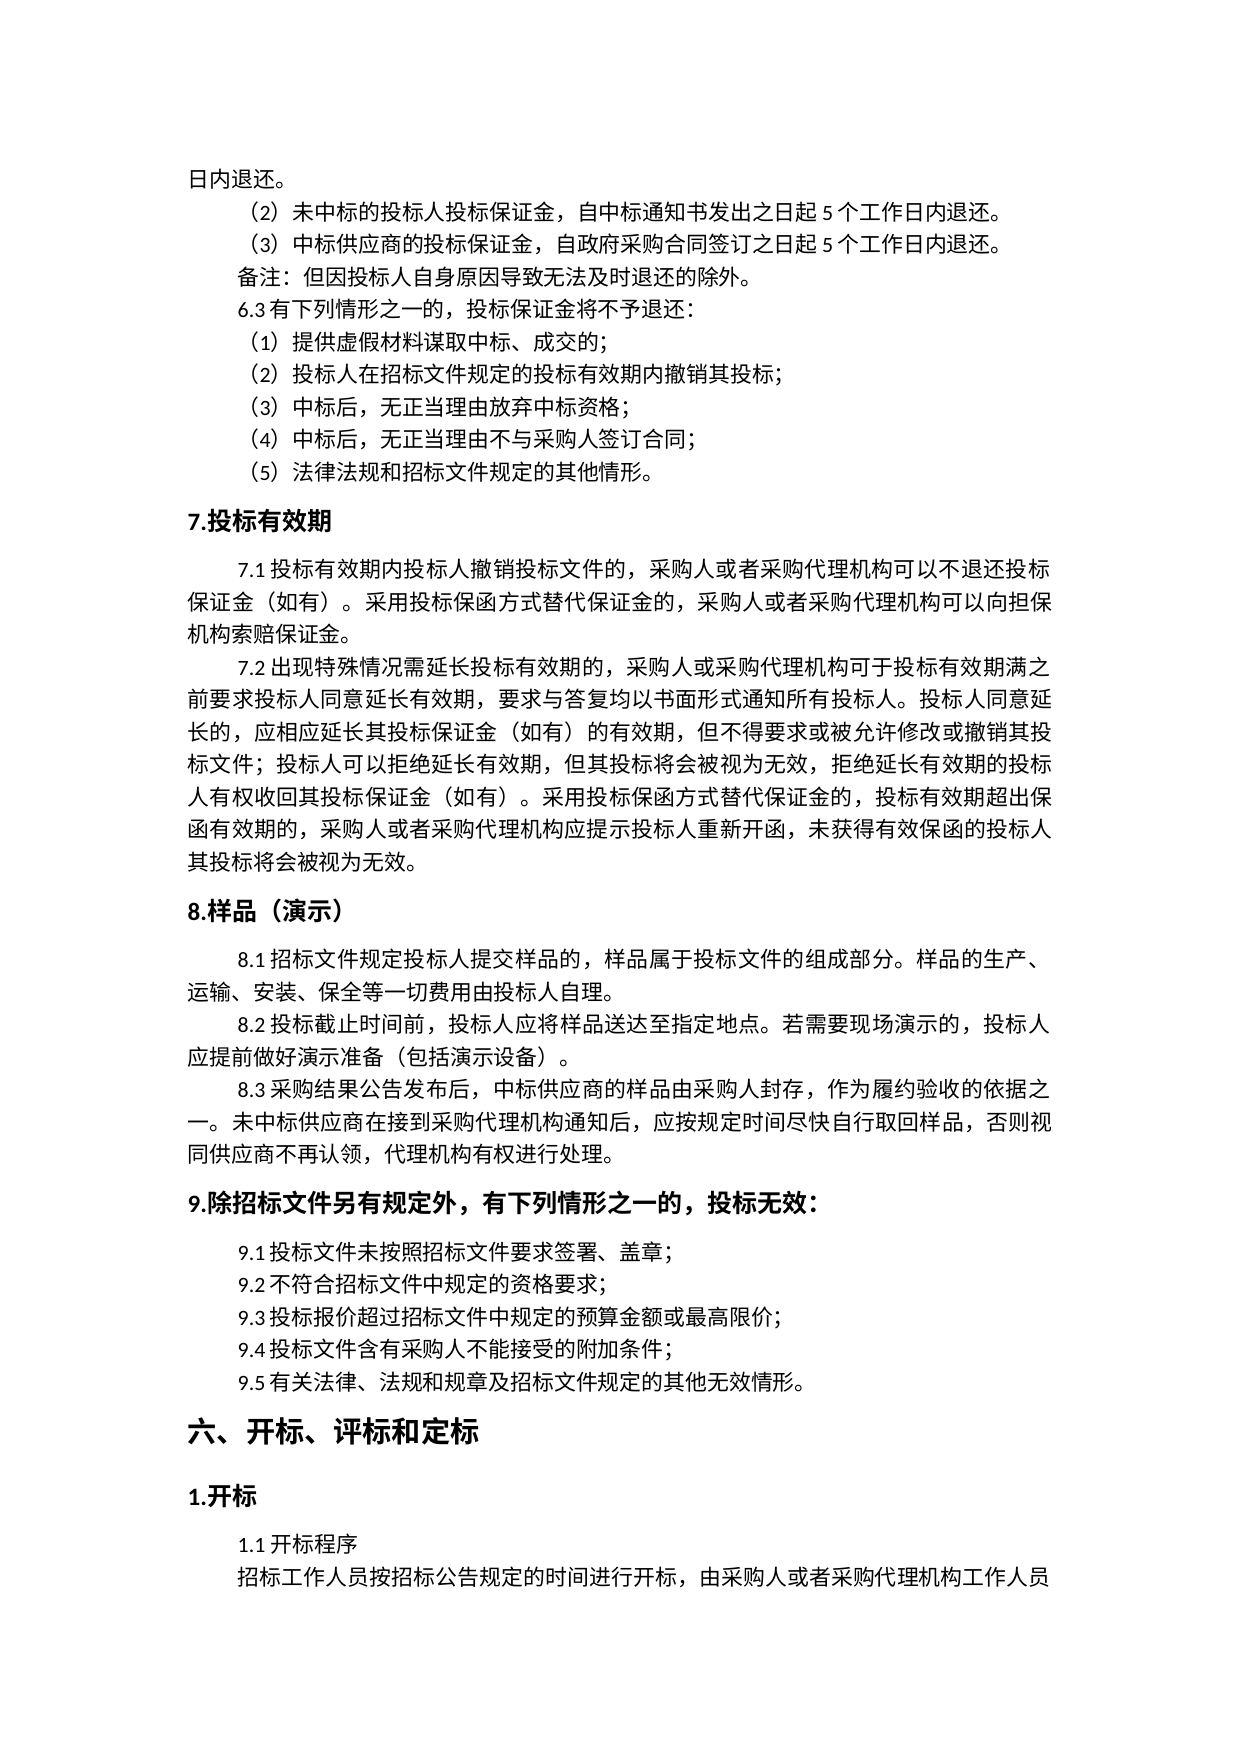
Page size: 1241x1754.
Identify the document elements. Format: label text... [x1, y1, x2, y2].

text 9.4投标文件含有采购人不能接受的附加条件； [187, 1332, 1053, 1364]
text 六、开标、评标和定标 [187, 1397, 1053, 1462]
text 9.5有关法律、法规和规章及招标文件规定的其他无效情形。 [187, 1364, 1053, 1397]
text 7.1投标有效期内投标人撤销投标文件的，采购人或者采购代理机构可以不退还投标保证金（如有）。采用投标保函方式替代保证金的，采购人或者采购代理机构可以向担保机构索赔保证金。 [187, 552, 1053, 649]
text 1.1 开标程序 [187, 1527, 1053, 1559]
text 1.开标 [187, 1462, 1053, 1527]
text 8.2投标截止时间前，投标人应将样品送达至指定地点。若需要现场演示的，投标人应提前做好演示准备（包括演示设备）。 [187, 1007, 1053, 1072]
text 9.除招标文件另有规定外，有下列情形之一的，投标无效： [187, 1169, 1053, 1234]
text 9.3投标报价超过招标文件中规定的预算金额或最高限价； [187, 1299, 1053, 1332]
text （3）中标后，无正当理由放弃中标资格； [187, 389, 1053, 422]
text （5）法律法规和招标文件规定的其他情形。 [187, 454, 1053, 487]
text 9.2不符合招标文件中规定的资格要求； [187, 1267, 1053, 1299]
text 7.投标有效期 [187, 487, 1053, 552]
text （1）提供虚假材料谋取中标、成交的； [187, 324, 1053, 357]
text 8.样品（演示） [187, 877, 1053, 942]
text （2）未中标的投标人投标保证金，自中标通知书发出之日起5个工作日内退还。 [187, 194, 1053, 227]
text 8.3采购结果公告发布后，中标供应商的样品由采购人封存，作为履约验收的依据之一。未中标供应商在接到采购代理机构通知后，应按规定时间尽快自行取回样品，否则视同供应商不再认领，代理机构有权进行处理。 [187, 1072, 1053, 1169]
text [187, 162, 1053, 194]
text （3）中标供应商的投标保证金，自政府采购合同签订之日起5个工作日内退还。 [187, 227, 1053, 259]
text 7.2出现特殊情况需延长投标有效期的，采购人或采购代理机构可于投标有效期满之前要求投标人同意延长有效期，要求与答复均以书面形式通知所有投标人。投标人同意延长的，应相应延长其投标保证金（如有）的有效期，但不得要求或被允许修改或撤销其投标文件；投标人可以拒绝延长有效期，但其投标将会被视为无效，拒绝延长有效期的投标人有权收回其投标保证金（如有）。采用投标保函方式替代保证金的，投标有效期超出保函有效期的，采购人或者采购代理机构应提示投标人重新开函，未获得有效保函的投标人其投标将会被视为无效。 [187, 649, 1053, 877]
text 8.1招标文件规定投标人提交样品的，样品属于投标文件的组成部分。样品的生产、运输、安装、保全等一切费用由投标人自理。 [187, 942, 1053, 1007]
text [187, 1559, 1053, 1592]
text 备注：但因投标人自身原因导致无法及时退还的除外。 [187, 259, 1053, 292]
text （4）中标后，无正当理由不与采购人签订合同； [187, 422, 1053, 454]
text 6.3有下列情形之一的，投标保证金将不予退还： [187, 292, 1053, 324]
text （2）投标人在招标文件规定的投标有效期内撤销其投标； [187, 357, 1053, 389]
text 9.1投标文件未按照招标文件要求签署、盖章； [187, 1234, 1053, 1267]
